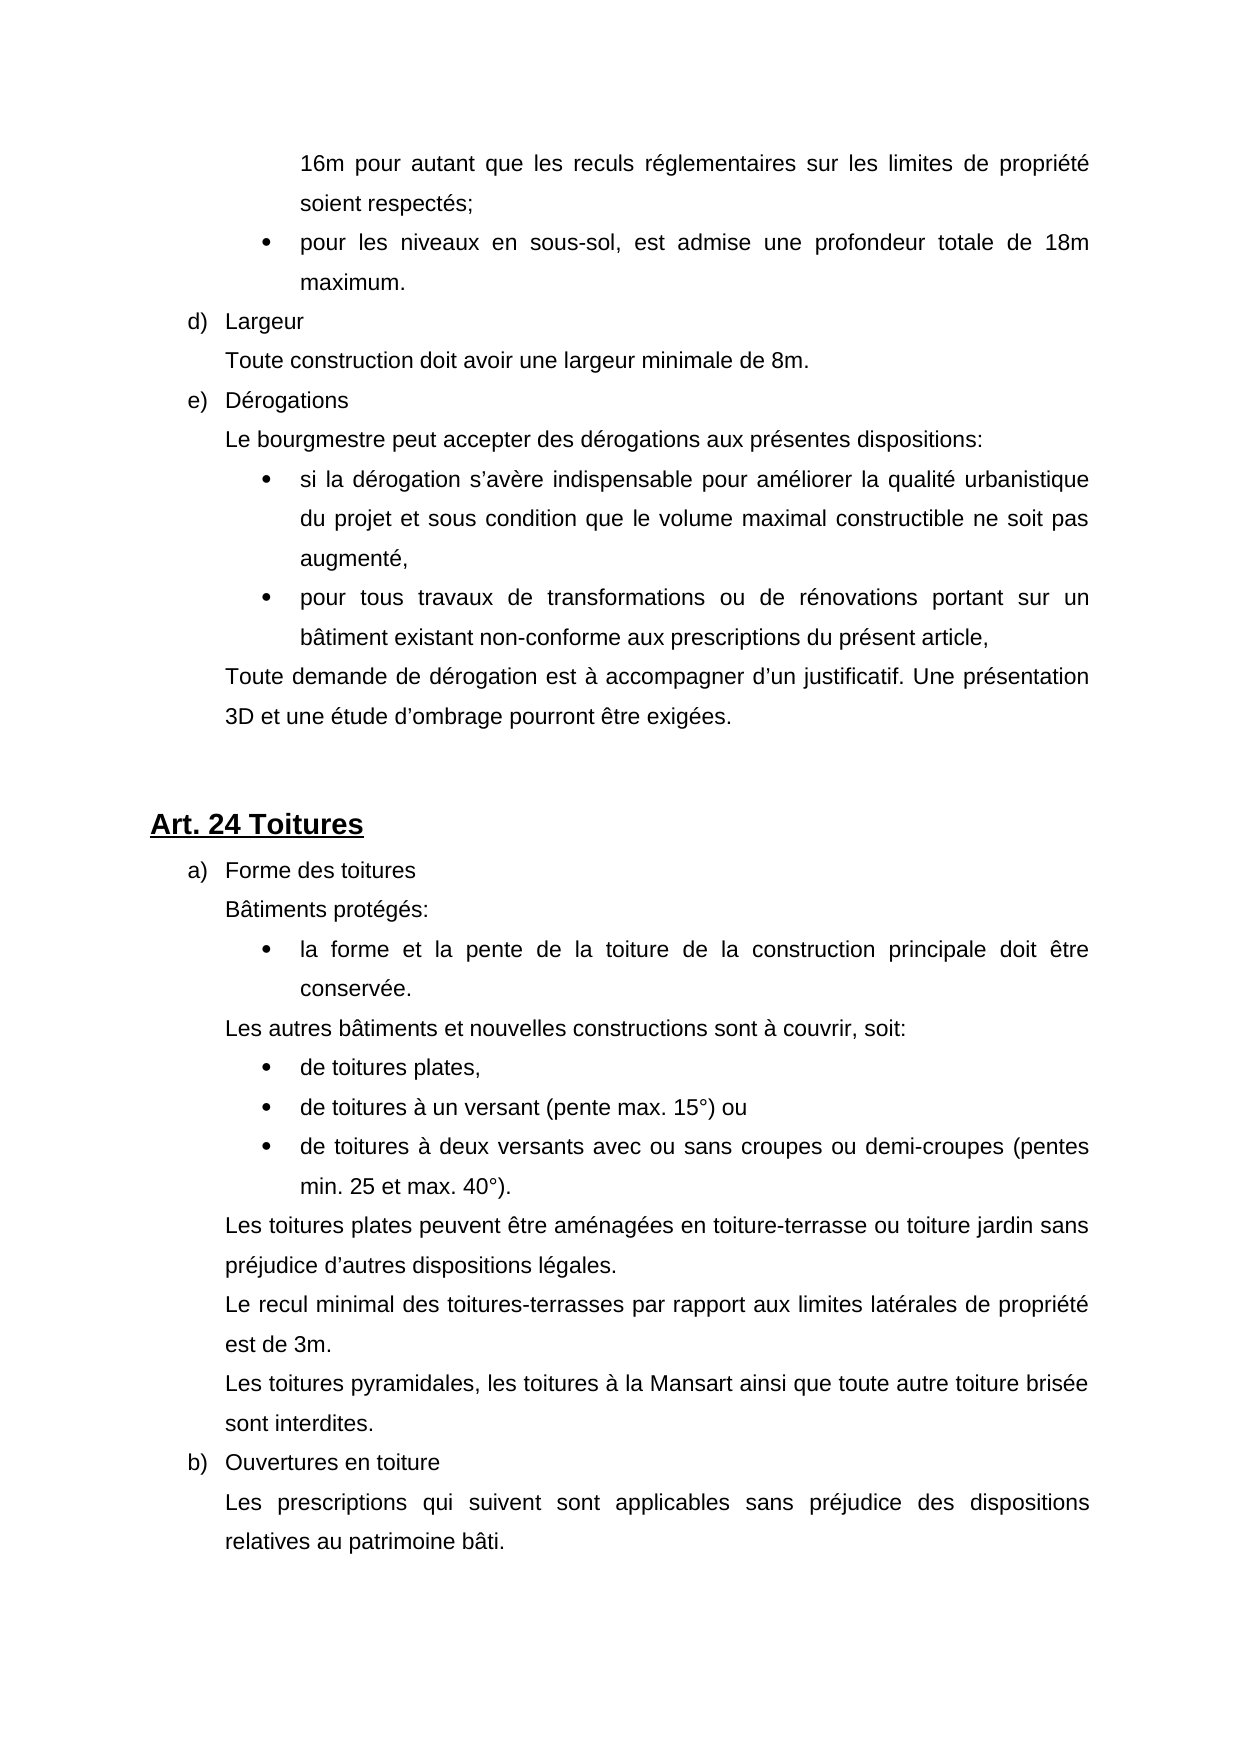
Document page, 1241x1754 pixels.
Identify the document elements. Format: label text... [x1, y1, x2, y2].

text Toute demande de dérogation est à accompagner d’un justificatif. Une présentation 3D et une étude d’ombrage pourront être exigées. [225, 663, 1090, 729]
list la forme et la pente de la toiture de la construction principale doit être conservée. [262, 936, 1090, 1002]
list de toitures plates, [262, 1054, 1090, 1081]
list Forme des toitures [187, 857, 1090, 883]
text Le recul minimal des toitures-terrasses par rapport aux limites latérales de propriété est de 3m. [225, 1291, 1090, 1357]
list pour les niveaux en sous-sol, est admise une profondeur totale de 18m maximum. [262, 229, 1090, 295]
text Les toitures pyramidales, les toitures à la Mansart ainsi que toute autre toiture brisée sont interdites. [225, 1370, 1090, 1436]
text Les prescriptions qui suivent sont applicables sans préjudice des dispositions relatives au patrimoine bâti. [225, 1489, 1090, 1554]
list si la dérogation s’avère indispensable pour améliorer la qualité urbanistique du projet et sous condition que le volume maximal constructible ne soit pas augmenté, [262, 466, 1090, 571]
subtitle Art. 24 Toitures [150, 807, 1090, 840]
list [262, 150, 1090, 216]
list Largeur [187, 308, 1090, 334]
text Le bourgmestre peut accepter des dérogations aux présentes dispositions: [225, 426, 1090, 453]
list Dérogations [187, 387, 1090, 413]
text Toute construction doit avoir une largeur minimale de 8m. [225, 347, 1090, 374]
list de toitures à deux versants avec ou sans croupes ou demi-croupes (pentes min. 25 et max. 40°). [262, 1133, 1090, 1199]
text Bâtiments protégés: [225, 896, 1090, 923]
text Les toitures plates peuvent être aménagées en toiture-terrasse ou toiture jardin sans préjudice d’autres dispositions légales. [225, 1212, 1090, 1278]
text Les autres bâtiments et nouvelles constructions sont à couvrir, soit: [225, 1015, 1090, 1041]
list pour tous travaux de transformations ou de rénovations portant sur un bâtiment existant non-conforme aux prescriptions du présent article, [262, 584, 1090, 650]
list de toitures à un versant (pente max. 15°) ou [262, 1094, 1090, 1120]
list Ouvertures en toiture [187, 1449, 1090, 1476]
